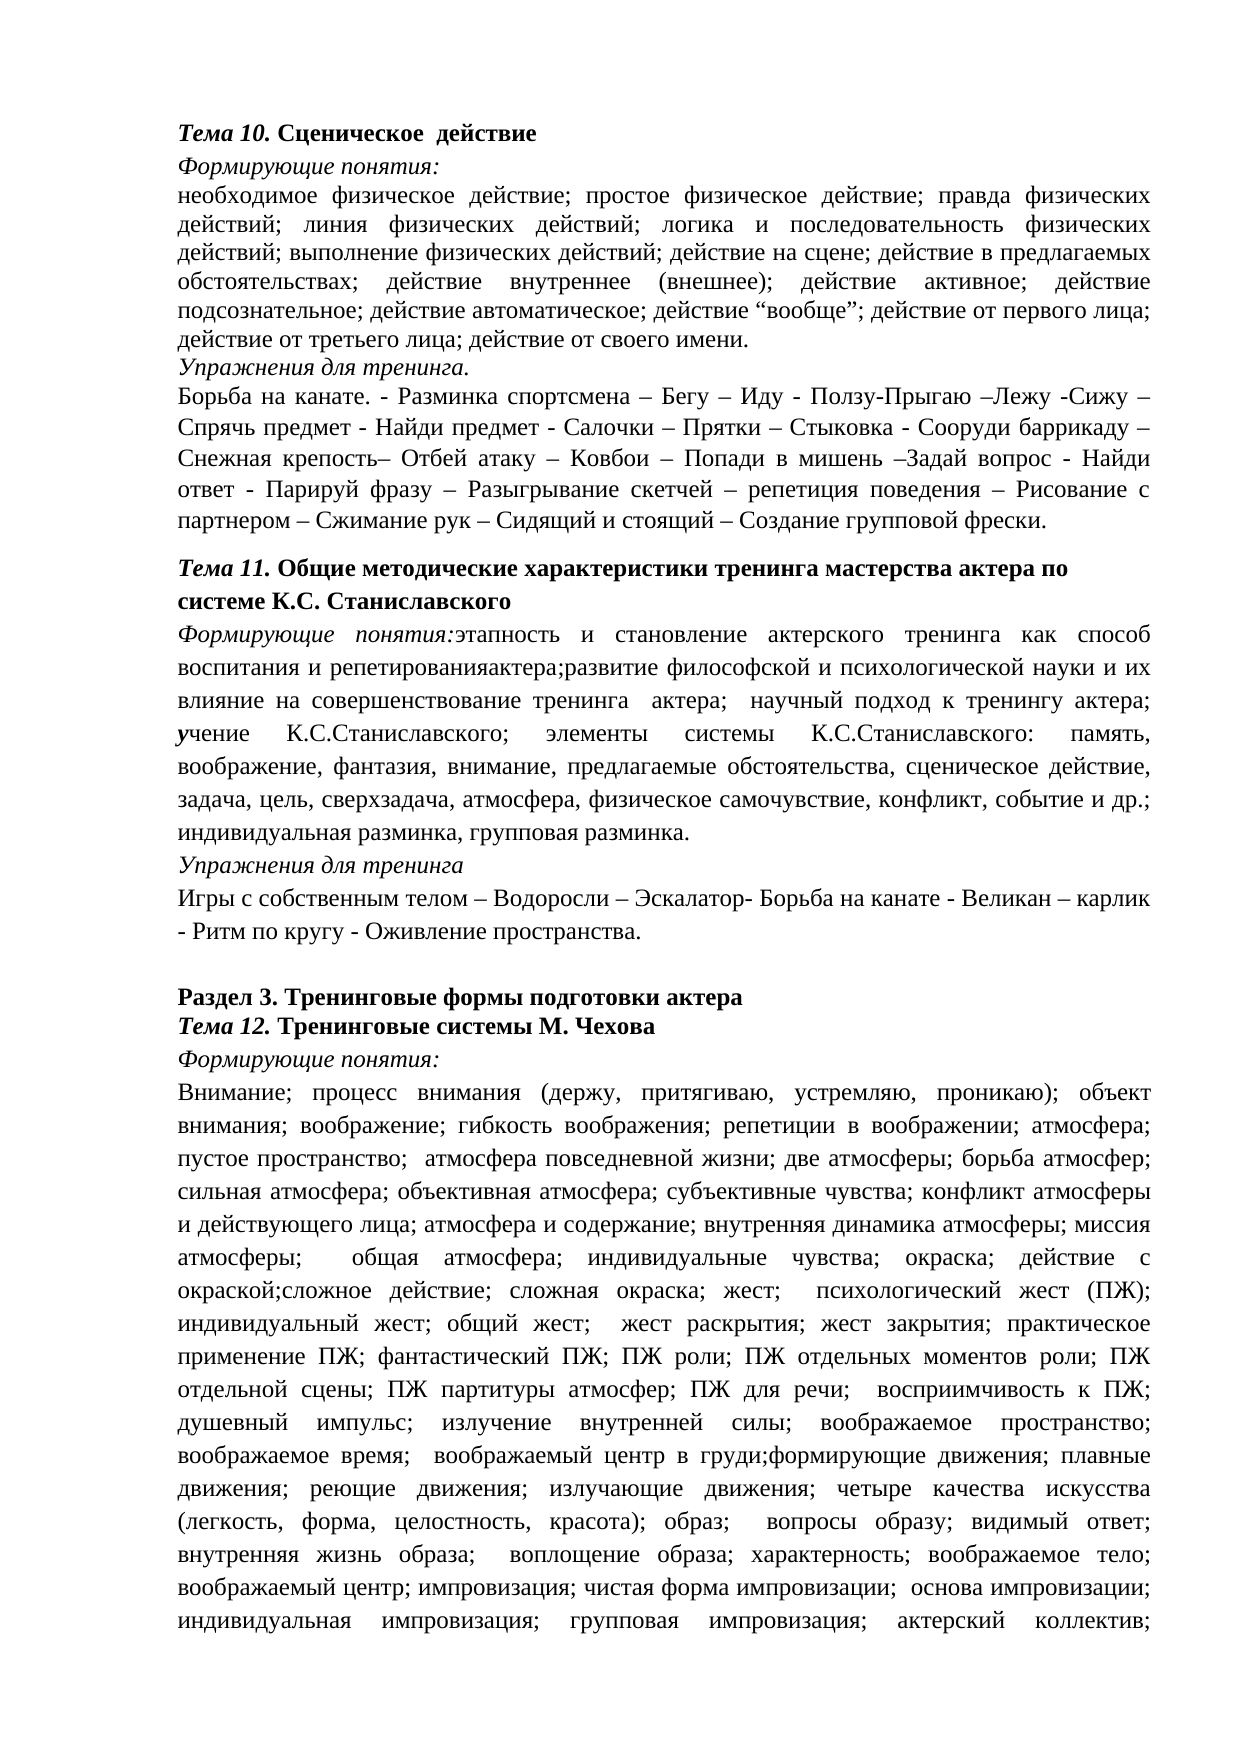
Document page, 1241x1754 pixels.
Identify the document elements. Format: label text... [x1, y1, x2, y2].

text Формирующие понятия:этапность и становление актерского тренинга как способ воспитания и репетированияактера;развитие философской и психологической науки и их влияние на совершенствование тренинга актера; научный подход к тренингу актера; учение К.С.Станиславского; элементы системы К.С.Станиславского: память, воображение, фантазия, внимание, предлагаемые обстоятельства, сценическое действие, задача, цель, сверхзадача, атмосфера, физическое самочувствие, конфликт, событие и др.; индивидуальная разминка, групповая разминка. [177, 619, 1152, 846]
text Формирующие понятия: [177, 151, 1152, 180]
text Тема 10. Сценическое действие [177, 118, 1152, 147]
text необходимое физическое действие; простое физическое действие; правда физических действий; линия физических действий; логика и последовательность физических действий; выполнение физических действий; действие на сцене; действие в предлагаемых обстоятельствах; действие внутреннее (внешнее); действие активное; действие подсознательное; действие автоматическое; действие “вообще”; действие от первого лица; действие от третьего лица; действие от своего имени. [177, 180, 1152, 352]
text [177, 1077, 1152, 1634]
text Формирующие понятия: [177, 1044, 1152, 1073]
text Упражнения для тренинга. [177, 352, 1152, 381]
text Игры с собственным телом – Водоросли – Эскалатор- Борьба на канате - Великан – карлик - Ритм по кругу - Оживление пространства. [177, 883, 1152, 945]
text Тема 11. Общие методические характеристики тренинга мастерства актера по системе К.С. Станиславского [177, 553, 1152, 615]
text Раздел 3. Тренинговые формы подготовки актера [177, 982, 1152, 1011]
text Тема 12. Тренинговые системы М. Чехова [177, 1011, 1152, 1040]
text Упражнения для тренинга [177, 850, 1152, 879]
text Борьба на канате. - Разминка спортсмена – Бегу – Иду - Ползу-Прыгаю –Лежу -Сижу – Спрячь предмет - Найди предмет - Салочки – Прятки – Стыковка - Сооруди баррикаду – Снежная крепость– Отбей атаку – Ковбои – Попади в мишень –Задай вопрос - Найди ответ - Парируй фразу – Разыгрывание скетчей – репетиция поведения – Рисование с партнером – Сжимание рук – Сидящий и стоящий – Создание групповой фрески. [177, 381, 1152, 534]
